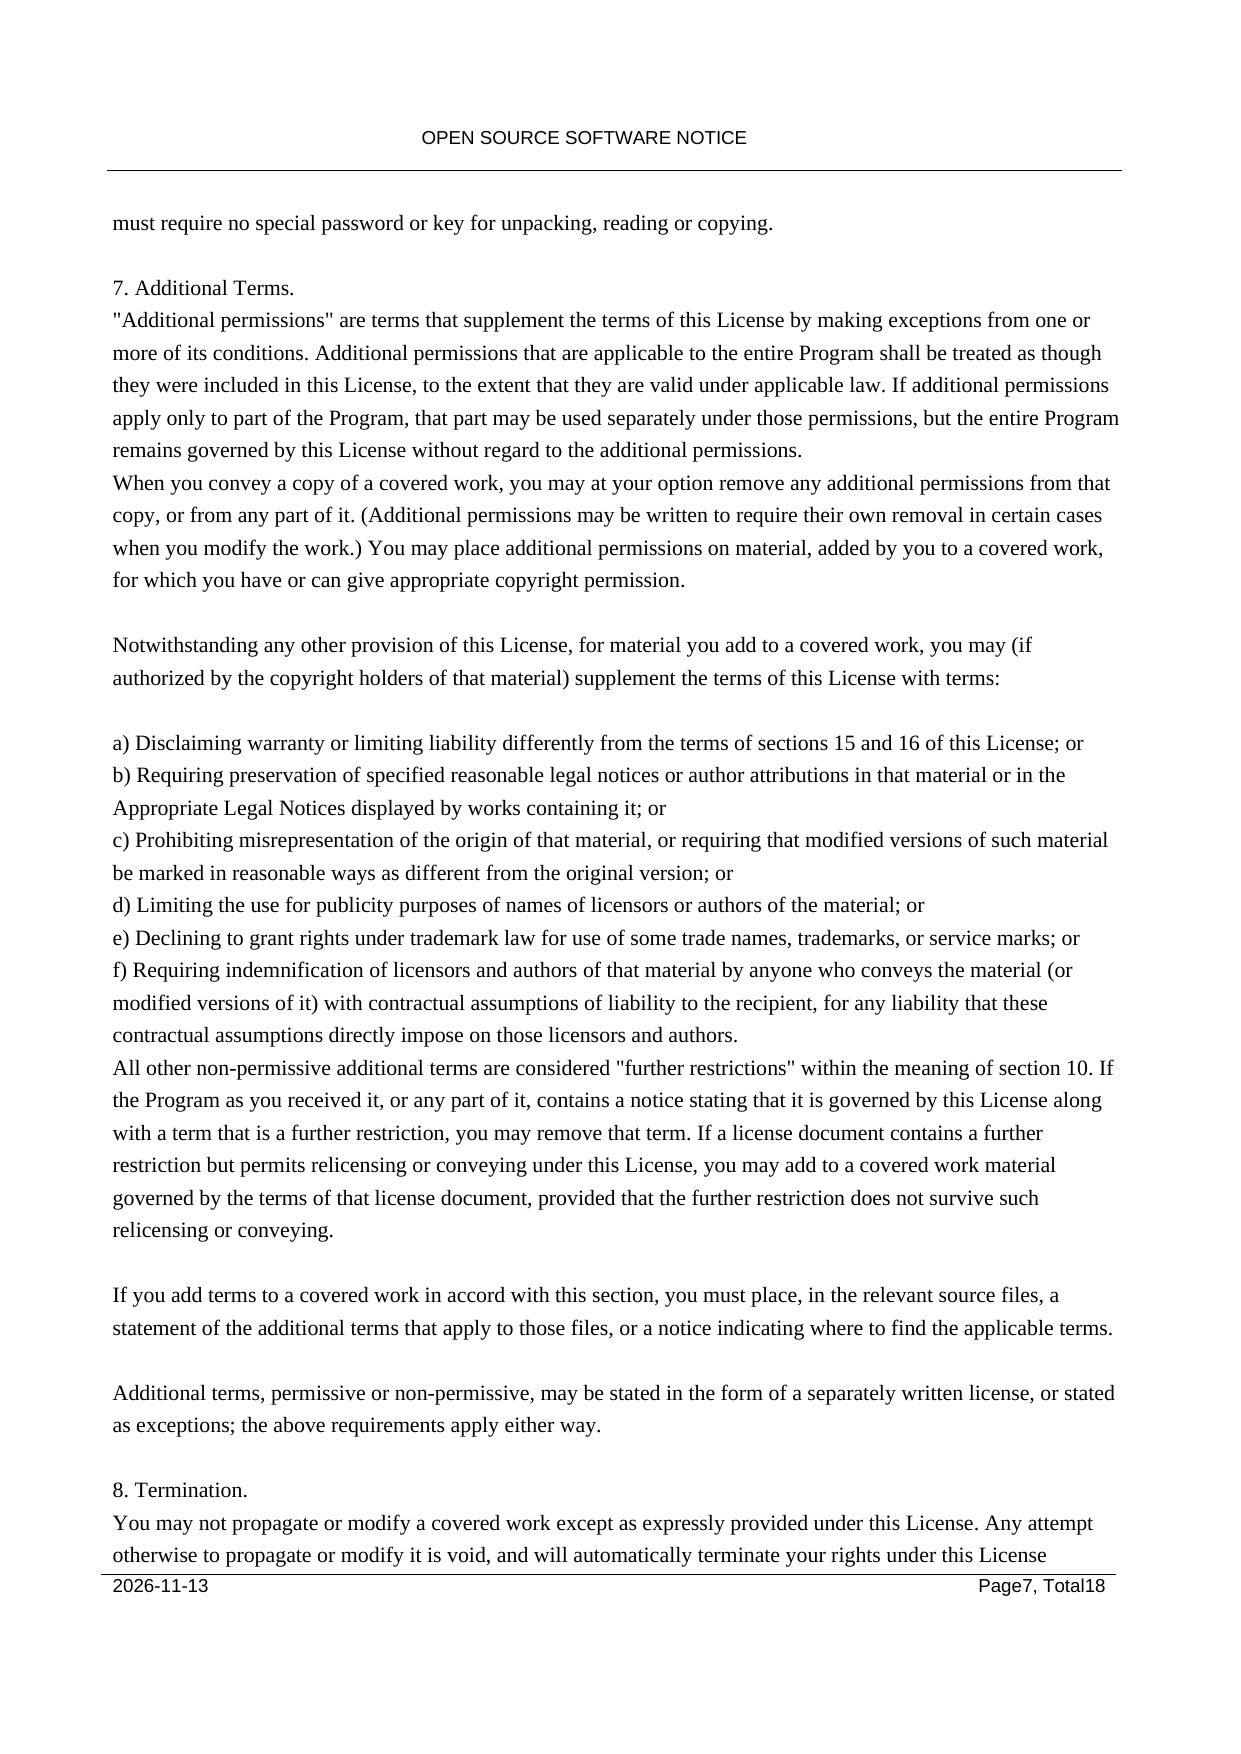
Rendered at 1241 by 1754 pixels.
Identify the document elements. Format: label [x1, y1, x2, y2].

text [112, 206, 1128, 1571]
